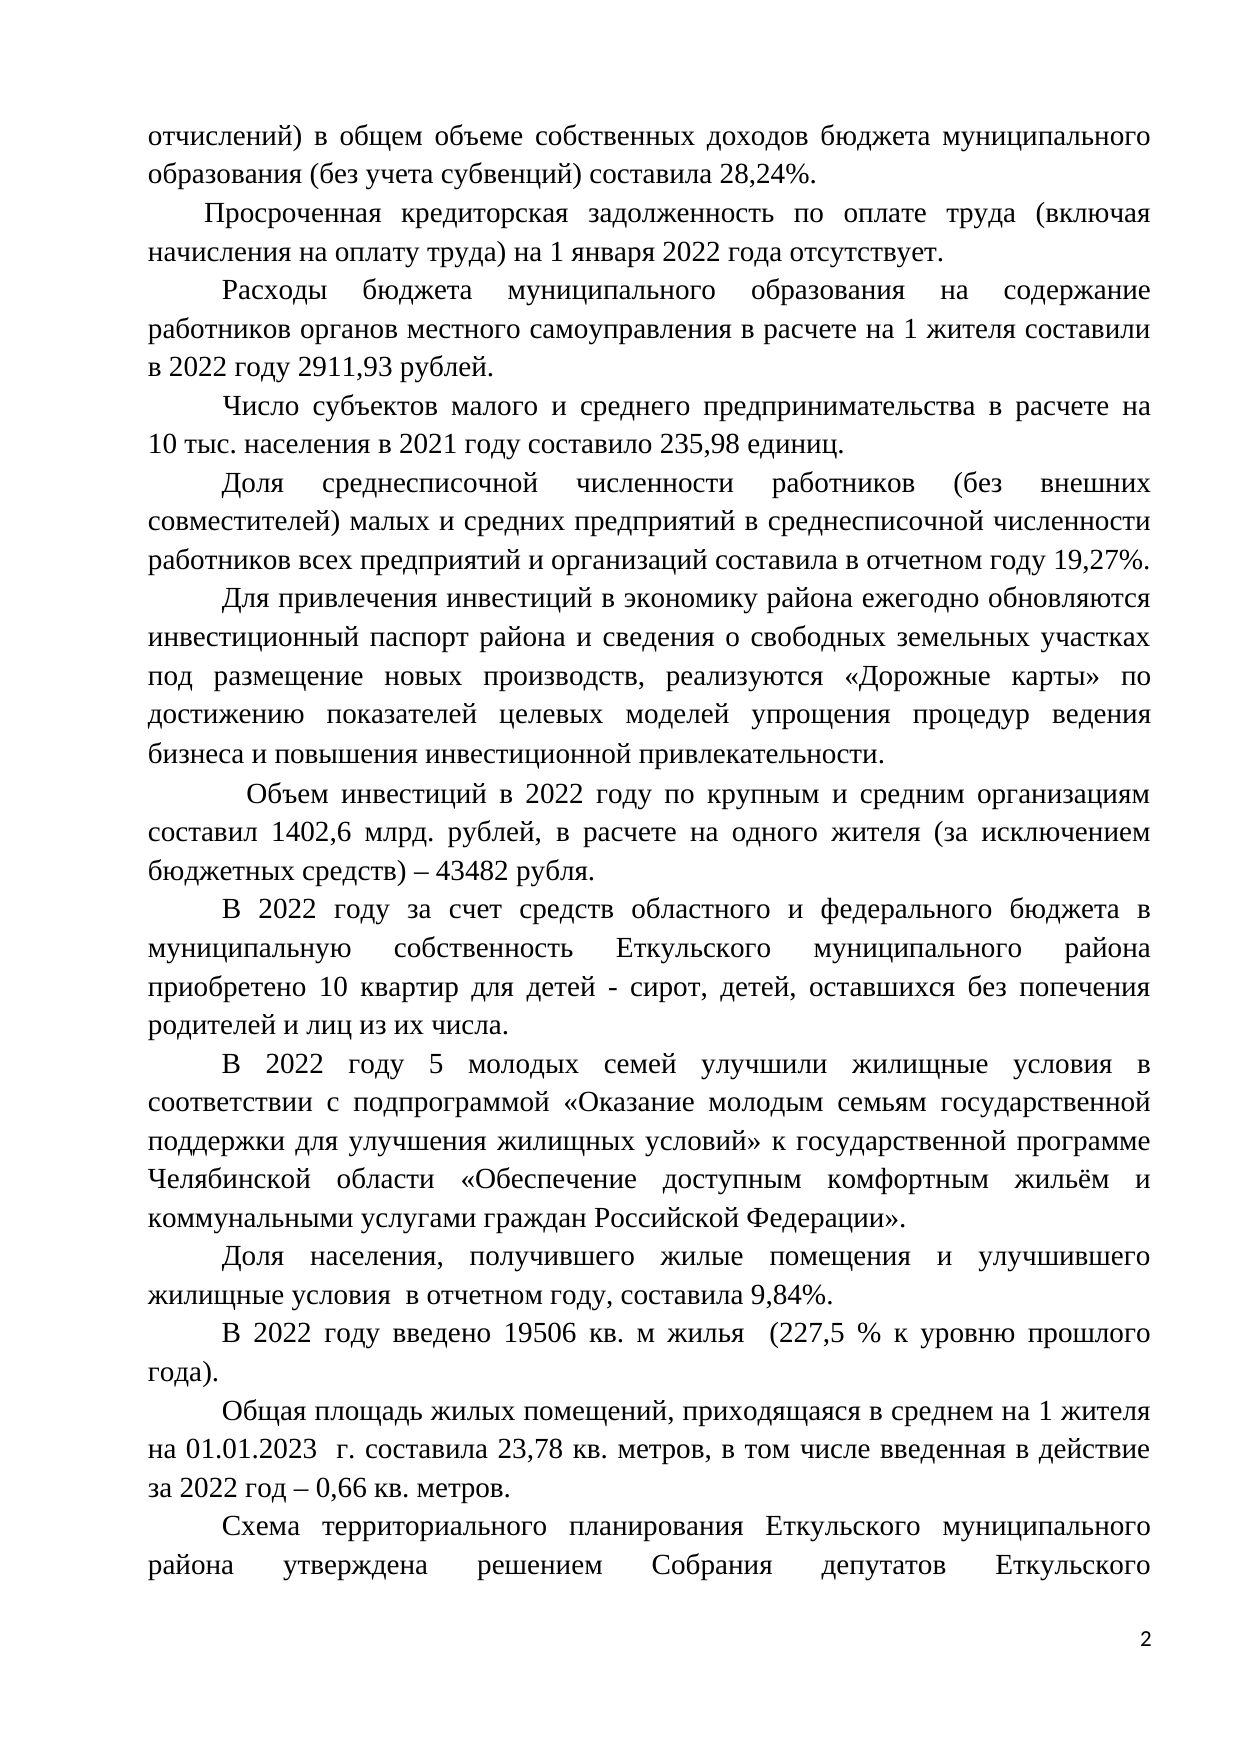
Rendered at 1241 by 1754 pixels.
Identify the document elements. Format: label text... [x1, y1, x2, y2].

text Для привлечения инвестиций в экономику района ежегодно обновляются инвестиционный паспорт района и сведения о свободных земельных участках под размещение новых производств, реализуются «Дорожные карты» по достижению показателей целевых моделей упрощения процедур ведения бизнеса и повышения инвестиционной привлекательности. [148, 581, 1152, 771]
text В 2022 году 5 молодых семей улучшили жилищные условия в соответствии с подпрограммой «Оказание молодым семьям государственной поддержки для улучшения жилищных условий» к государственной программе Челябинской области «Обеспечение доступным комфортным жильём и коммунальными услугами граждан Российской Федерации». [148, 1046, 1152, 1233]
text Просроченная кредиторская задолженность по оплате труда (включая начисления на оплату труда) на 1 января 2022 года отсутствует. [148, 195, 1152, 267]
text Число субъектов малого и среднего предпринимательства в расчете на 10 тыс. населения в 2021 году составило 235,98 единиц. [148, 388, 1152, 460]
list Общая площадь жилых помещений, приходящаяся в среднем на 1 жителя на 01.01.2023 г. составила 23,78 кв. метров, в том числе введенная в действие за 2022 год – 0,66 кв. метров. [148, 1393, 1152, 1503]
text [148, 1508, 1152, 1580]
text Расходы бюджета муниципального образования на содержание работников органов местного самоуправления в расчете на 1 жителя составили в 2022 году 2911,93 рублей. [148, 272, 1152, 383]
list В 2022 году введено 19506 кв. м жилья (227,5 % к уровню прошлого года). [148, 1316, 1152, 1388]
text Доля среднесписочной численности работников (без внешних совместителей) малых и средних предприятий в среднесписочной численности работников всех предприятий и организаций составила в отчетном году 19,27%. [148, 465, 1152, 576]
text Объем инвестиций в 2022 году по крупным и средним организациям составил 1402,6 млрд. рублей, в расчете на одного жителя (за исключением бюджетных средств) – 43482 рубля. [148, 776, 1152, 887]
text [148, 118, 1152, 190]
text В 2022 году за счет средств областного и федерального бюджета в муниципальную собственность Еткульского муниципального района приобретено 10 квартир для детей - сирот, детей, оставшихся без попечения родителей и лиц из их числа. [148, 892, 1152, 1041]
text Доля населения, получившего жилые помещения и улучшившего жилищные условия в отчетном году, составила 9,84%. [148, 1238, 1152, 1311]
